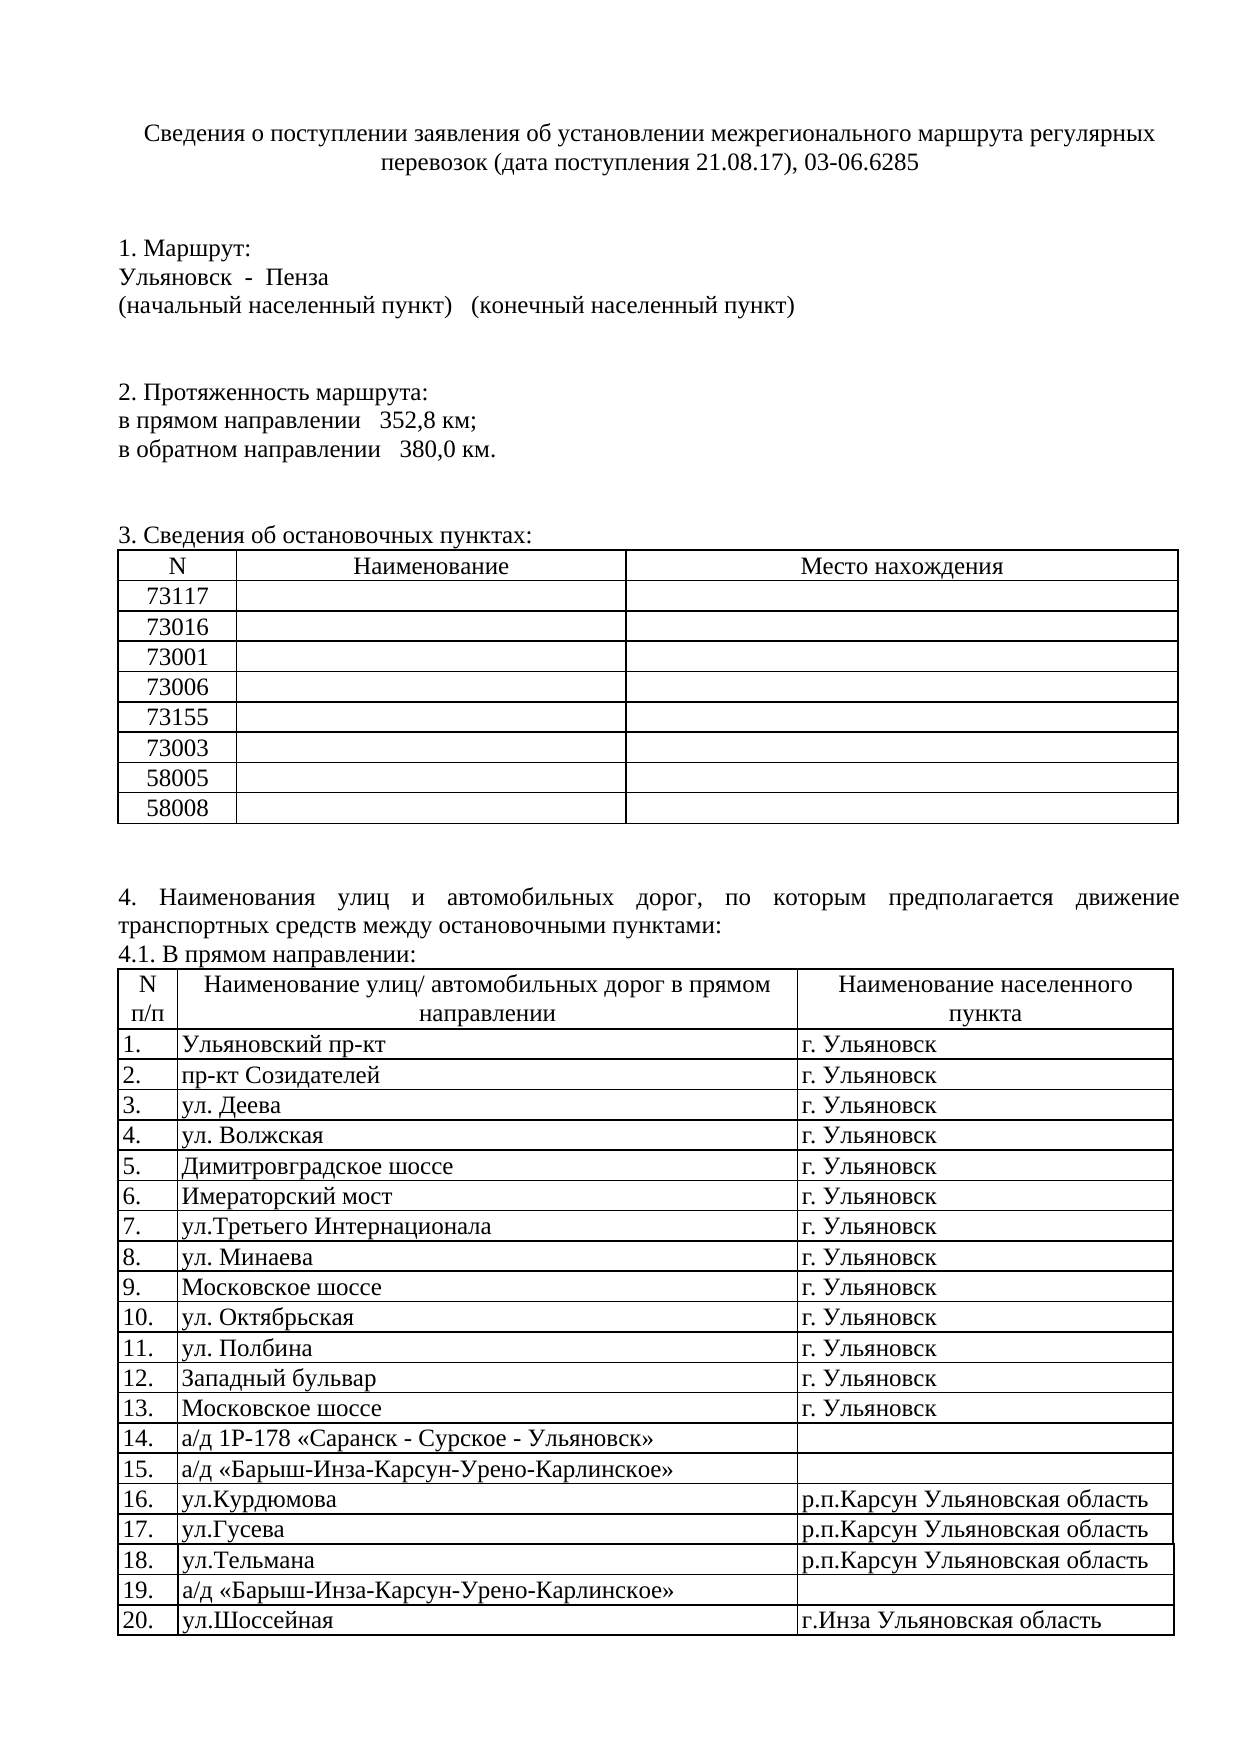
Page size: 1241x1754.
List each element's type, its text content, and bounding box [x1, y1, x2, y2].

table_cell Московское шоссе [178, 1393, 797, 1422]
text Сведения о поступлении заявления об установлении межрегионального маршрута регулярных перевозок (дата поступления 21.08.17), 03-06.6285 [118, 118, 1181, 176]
table_cell 73006 [119, 672, 236, 701]
table_cell г. Ульяновск [798, 1393, 1172, 1422]
table_cell 11. [119, 1333, 177, 1361]
table_cell ул.Тельмана [179, 1545, 797, 1573]
text 4.1. В прямом направлении: [118, 939, 1181, 968]
table_cell ул. Минаева [178, 1242, 797, 1270]
table_cell г. Ульяновск [798, 1333, 1172, 1361]
table_cell 9. [119, 1272, 177, 1301]
table_cell ул.Гусева [178, 1515, 797, 1543]
table_cell ул. Полбина [178, 1333, 797, 1361]
table_cell [798, 1575, 1173, 1604]
text в прямом направлении 352,8 км; [118, 406, 1181, 434]
text 3. Сведения об остановочных пунктах: [118, 521, 1181, 549]
table_cell 12. [119, 1363, 177, 1392]
table_cell [237, 581, 625, 610]
table_cell [627, 703, 1177, 731]
table_cell 1. [119, 1030, 177, 1058]
table_cell ул. Деева [178, 1090, 797, 1119]
table_cell 14. [119, 1424, 177, 1452]
table_cell [237, 672, 625, 701]
table_cell ул.Шоссейная [179, 1606, 797, 1634]
table_cell 2. [119, 1060, 177, 1088]
text (начальный населенный пункт) (конечный населенный пункт) [118, 291, 1181, 319]
table_cell [798, 1454, 1172, 1483]
table_cell [627, 763, 1177, 792]
table_cell г.Инза Ульяновская область [798, 1606, 1173, 1634]
table_cell [627, 612, 1177, 640]
table_cell г. Ульяновск [798, 1060, 1172, 1088]
table_cell [627, 672, 1177, 701]
table_cell Имераторский мост [178, 1181, 797, 1210]
table_cell 73155 [119, 703, 236, 731]
table_cell г. Ульяновск [798, 1030, 1172, 1058]
table_cell Московское шоссе [178, 1272, 797, 1301]
table_cell ул. Волжская [178, 1121, 797, 1149]
table_cell 8. [119, 1242, 177, 1270]
table_cell 15. [119, 1454, 177, 1483]
table_cell 7. [119, 1211, 177, 1240]
table_cell [237, 612, 625, 640]
table_header N [119, 551, 236, 580]
table_cell 73003 [119, 733, 236, 762]
text в обратном направлении 380,0 км. [118, 434, 1181, 463]
table_cell 58005 [119, 763, 236, 792]
table_cell 19. [119, 1575, 177, 1604]
table_cell г. Ульяновск [798, 1363, 1172, 1392]
table_cell 58008 [119, 793, 236, 823]
table_cell пр-кт Созидателей [178, 1060, 797, 1088]
table_cell г. Ульяновск [798, 1302, 1172, 1331]
table_cell Западный бульвар [178, 1363, 797, 1392]
table_cell ул.Курдюмова [178, 1484, 797, 1513]
table_cell ул. Октябрьская [178, 1302, 797, 1331]
table_cell 13. [119, 1393, 177, 1422]
table_cell Димитровградское шоссе [178, 1151, 797, 1179]
table_cell 73016 [119, 612, 236, 640]
table_cell г. Ульяновск [798, 1090, 1172, 1119]
table_cell 3. [119, 1090, 177, 1119]
table_cell 73001 [119, 642, 236, 671]
table_cell г. Ульяновск [798, 1211, 1172, 1240]
table_header Наименование улиц/ автомобильных дорог в прямом направлении [178, 970, 797, 1028]
table_cell Ульяновский пр-кт [178, 1030, 797, 1058]
text 4. Наименования улиц и автомобильных дорог, по которым предполагается движение транспортных средств между остановочными пунктами: [118, 882, 1181, 939]
table_cell [627, 581, 1177, 610]
table_cell 6. [119, 1181, 177, 1210]
table_cell 10. [119, 1302, 177, 1331]
text 2. Протяженность маршрута: [118, 377, 1181, 406]
table_cell [627, 733, 1177, 762]
table_cell р.п.Карсун Ульяновская область [798, 1515, 1172, 1543]
table_cell [627, 793, 1177, 823]
text 1. Маршрут: [118, 233, 1181, 262]
table_cell ул.Третьего Интернационала [178, 1211, 797, 1240]
table_cell а/д «Барыш-Инза-Карсун-Урено-Карлинское» [178, 1454, 797, 1483]
table_cell [237, 733, 625, 762]
text Ульяновск - Пенза [118, 262, 1181, 291]
table_cell г. Ульяновск [798, 1121, 1172, 1149]
table_cell [798, 1424, 1172, 1452]
table_cell а/д «Барыш-Инза-Карсун-Урено-Карлинское» [179, 1575, 797, 1604]
table_header Наименование [237, 551, 625, 580]
table_header Наименование населенного пункта [798, 970, 1172, 1028]
table_cell 17. [119, 1515, 177, 1543]
table_cell 20. [119, 1606, 177, 1634]
table_cell 73117 [119, 581, 236, 610]
table_cell [237, 763, 625, 792]
table_cell р.п.Карсун Ульяновская область [798, 1484, 1172, 1513]
table_cell г. Ульяновск [798, 1151, 1172, 1179]
table_cell [237, 703, 625, 731]
table_cell а/д 1Р-178 «Саранск - Сурское - Ульяновск» [178, 1424, 797, 1452]
table_cell р.п.Карсун Ульяновская область [798, 1545, 1173, 1573]
table_cell [627, 642, 1177, 671]
table_cell г. Ульяновск [798, 1272, 1172, 1301]
table_cell 18. [119, 1545, 177, 1573]
table_cell г. Ульяновск [798, 1181, 1172, 1210]
table_cell г. Ульяновск [798, 1242, 1172, 1270]
table_cell 5. [119, 1151, 177, 1179]
table_header Место нахождения [627, 551, 1177, 580]
table_cell [237, 642, 625, 671]
table_cell 16. [119, 1484, 177, 1513]
table_cell 4. [119, 1121, 177, 1149]
table_cell [237, 793, 625, 823]
table_header N п/п [119, 970, 177, 1028]
